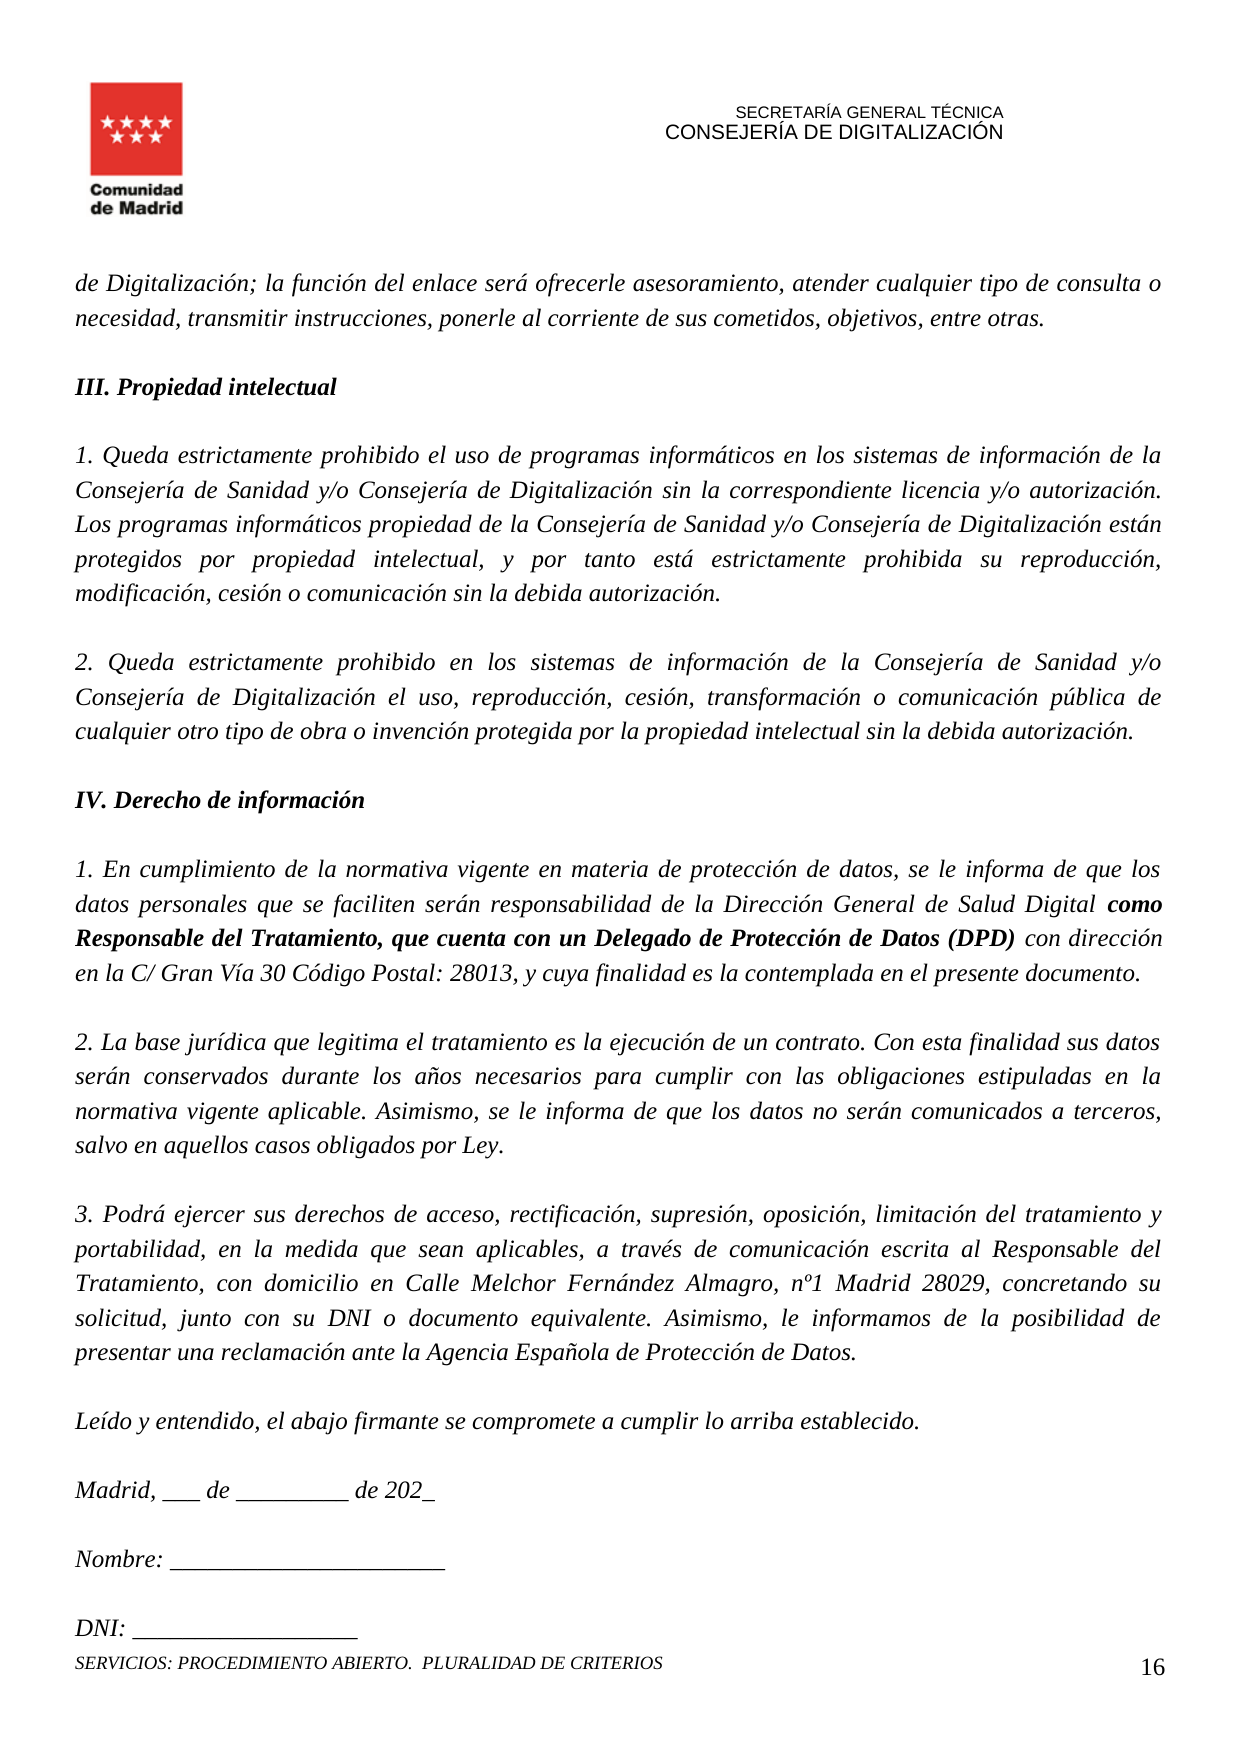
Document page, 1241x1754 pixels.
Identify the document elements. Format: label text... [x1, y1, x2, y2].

text IV. Derecho de información [75, 785, 1165, 814]
picture [86, 81, 187, 217]
text 3. Podrá ejercer sus derechos de acceso, rectificación, supresión, oposición, limitación del tratamiento y portabilidad, en la medida que sean aplicables, a través de comunicación escrita al Responsable del Tratamiento, con domicilio en Calle Melchor Fernández Almagro, nº1 Madrid 28029, concretando su solicitud, junto con su DNI o documento equivalente. Asimismo, le informamos de la posibilidad de presentar una reclamación ante la Agencia Española de Protección de Datos. [75, 1199, 1165, 1366]
text III. Propiedad intelectual [75, 372, 1165, 400]
text DNI: __________________ [75, 1613, 1165, 1642]
text 2. Queda estrictamente prohibido en los sistemas de información de la Consejería de Sanidad y/o Consejería de Digitalización el uso, reproducción, cesión, transformación o comunicación pública de cualquier otro tipo de obra o invención protegida por la propiedad intelectual sin la debida autorización. [75, 647, 1165, 745]
text 1. Queda estrictamente prohibido el uso de programas informáticos en los sistemas de información de la Consejería de Sanidad y/o Consejería de Digitalización sin la correspondiente licencia y/o autorización. Los programas informáticos propiedad de la Consejería de Sanidad y/o Consejería de Digitalización están protegidos por propiedad intelectual, y por tanto está estrictamente prohibida su reproducción, modificación, cesión o comunicación sin la debida autorización. [75, 441, 1165, 607]
text Leído y entendido, el abajo firmante se compromete a cumplir lo arriba establecido. [75, 1406, 1165, 1435]
text 1. En cumplimiento de la normativa vigente en materia de protección de datos, se le informa de que los datos personales que se faciliten serán responsabilidad de la Dirección General de Salud Digital como Responsable del Tratamiento, que cuenta con un Delegado de Protección de Datos (DPD) con dirección en la C/ Gran Vía 30 Código Postal: 28013, y cuya finalidad es la contemplada en el presente documento. [75, 854, 1165, 987]
text Madrid, ___ de _________ de 202_ [75, 1475, 1165, 1504]
text 2. La base jurídica que legitima el tratamiento es la ejecución de un contrato. Con esta finalidad sus datos serán conservados durante los años necesarios para cumplir con las obligaciones estipuladas en la normativa vigente aplicable. Asimismo, se le informa de que los datos no serán comunicados a terceros, salvo en aquellos casos obligados por Ley. [75, 1027, 1165, 1159]
text Nombre: ______________________ [75, 1544, 1165, 1573]
